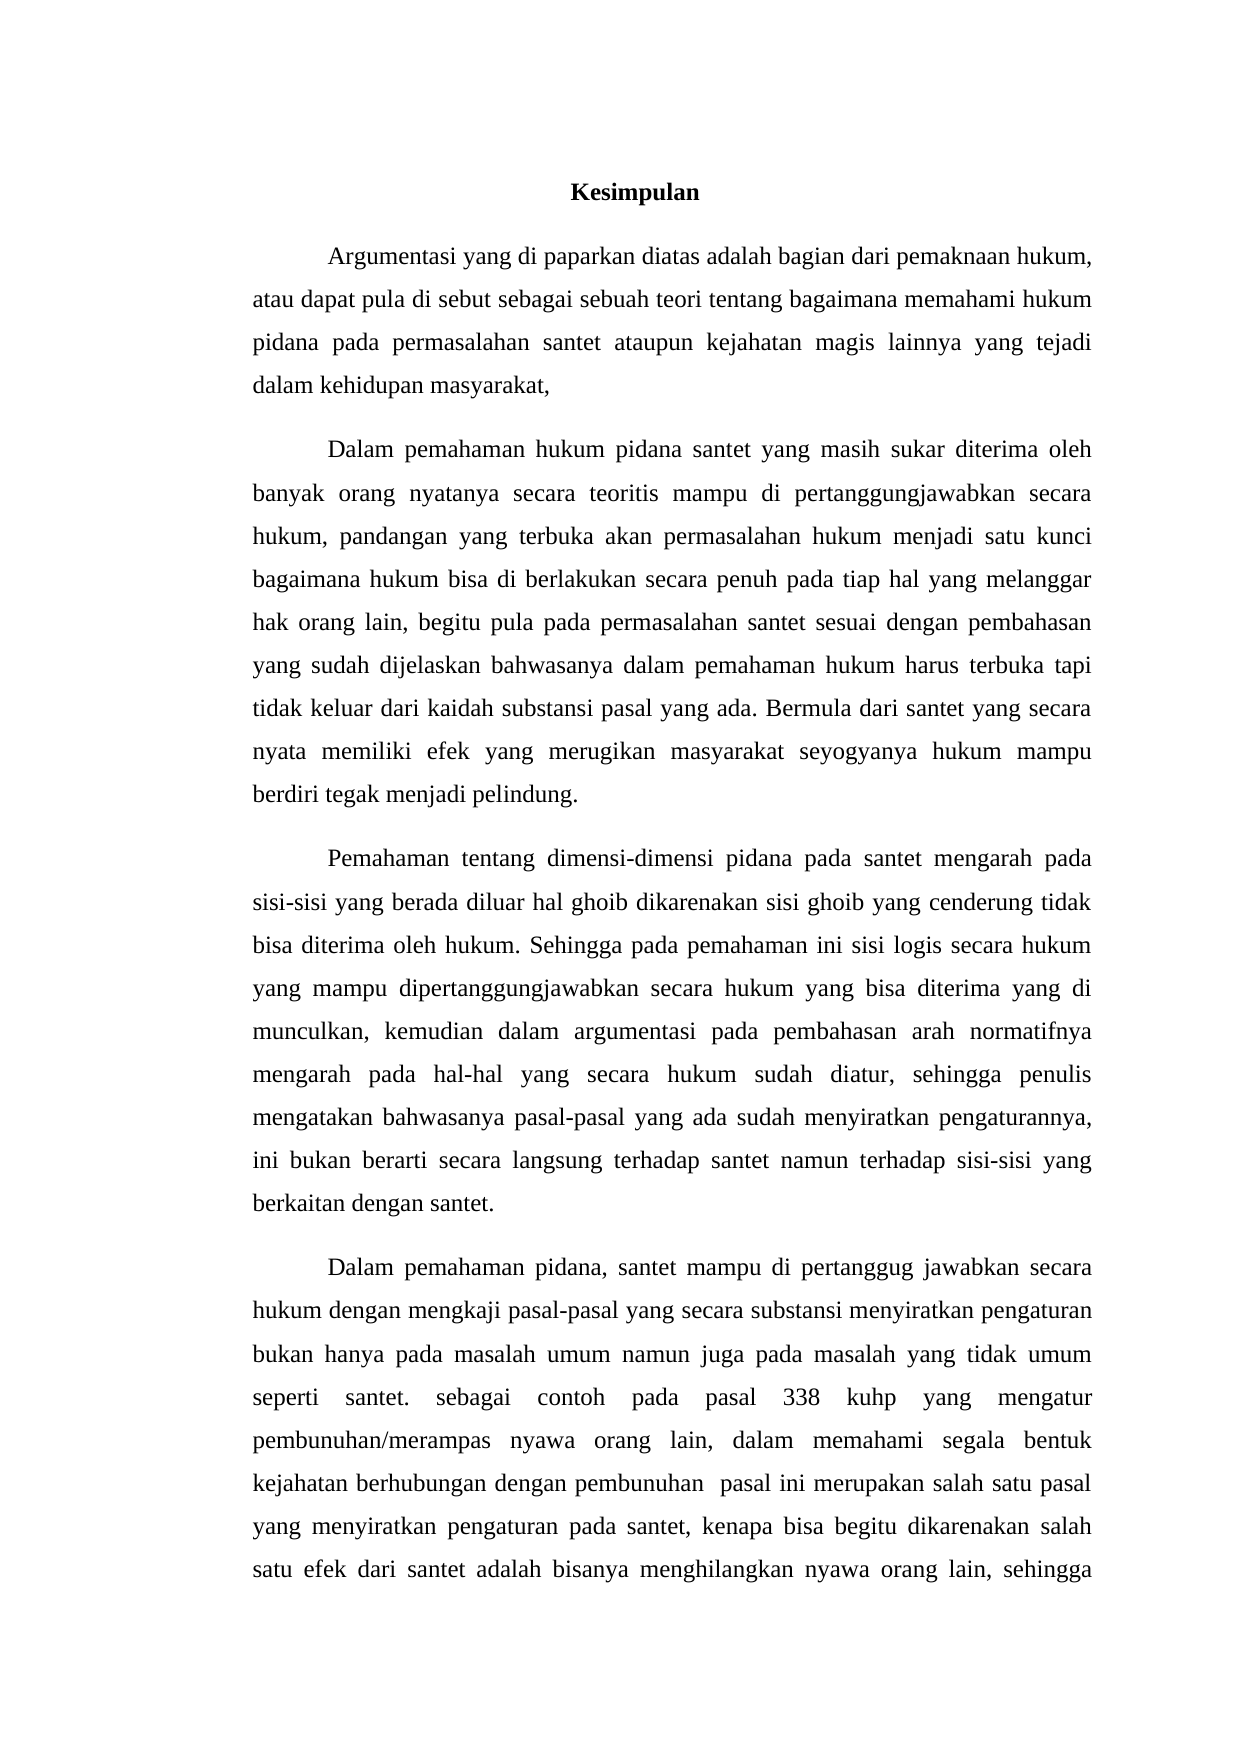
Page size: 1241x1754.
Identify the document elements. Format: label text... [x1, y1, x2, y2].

text Pemahaman tentang dimensi-dimensi pidana pada santet mengarah pada sisi-sisi yang berada diluar hal ghoib dikarenakan sisi ghoib yang cenderung tidak bisa diterima oleh hukum. Sehingga pada pemahaman ini sisi logis secara hukum yang mampu dipertanggungjawabkan secara hukum yang bisa diterima yang di munculkan, kemudian dalam argumentasi pada pembahasan arah normatifnya mengarah pada hal-hal yang secara hukum sudah diatur, sehingga penulis mengatakan bahwasanya pasal-pasal yang ada sudah menyiratkan pengaturannya, ini bukan berarti secara langsung terhadap santet namun terhadap sisi-sisi yang berkaitan dengan santet. [252, 843, 1092, 1217]
text Argumentasi yang di paparkan diatas adalah bagian dari pemaknaan hukum, atau dapat pula di sebut sebagai sebuah teori tentang bagaimana memahami hukum pidana pada permasalahan santet ataupun kejahatan magis lainnya yang tejadi dalam kehidupan masyarakat, [252, 241, 1092, 399]
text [252, 1252, 1092, 1583]
text Dalam pemahaman hukum pidana santet yang masih sukar diterima oleh banyak orang nyatanya secara teoritis mampu di pertanggungjawabkan secara hukum, pandangan yang terbuka akan permasalahan hukum menjadi satu kunci bagaimana hukum bisa di berlakukan secara penuh pada tiap hal yang melanggar hak orang lain, begitu pula pada permasalahan santet sesuai dengan pembahasan yang sudah dijelaskan bahwasanya dalam pemahaman hukum harus terbuka tapi tidak keluar dari kaidah substansi pasal yang ada. Bermula dari santet yang secara nyata memiliki efek yang merugikan masyarakat seyogyanya hukum mampu berdiri tegak menjadi pelindung. [252, 434, 1092, 808]
text Kesimpulan [177, 177, 1092, 206]
